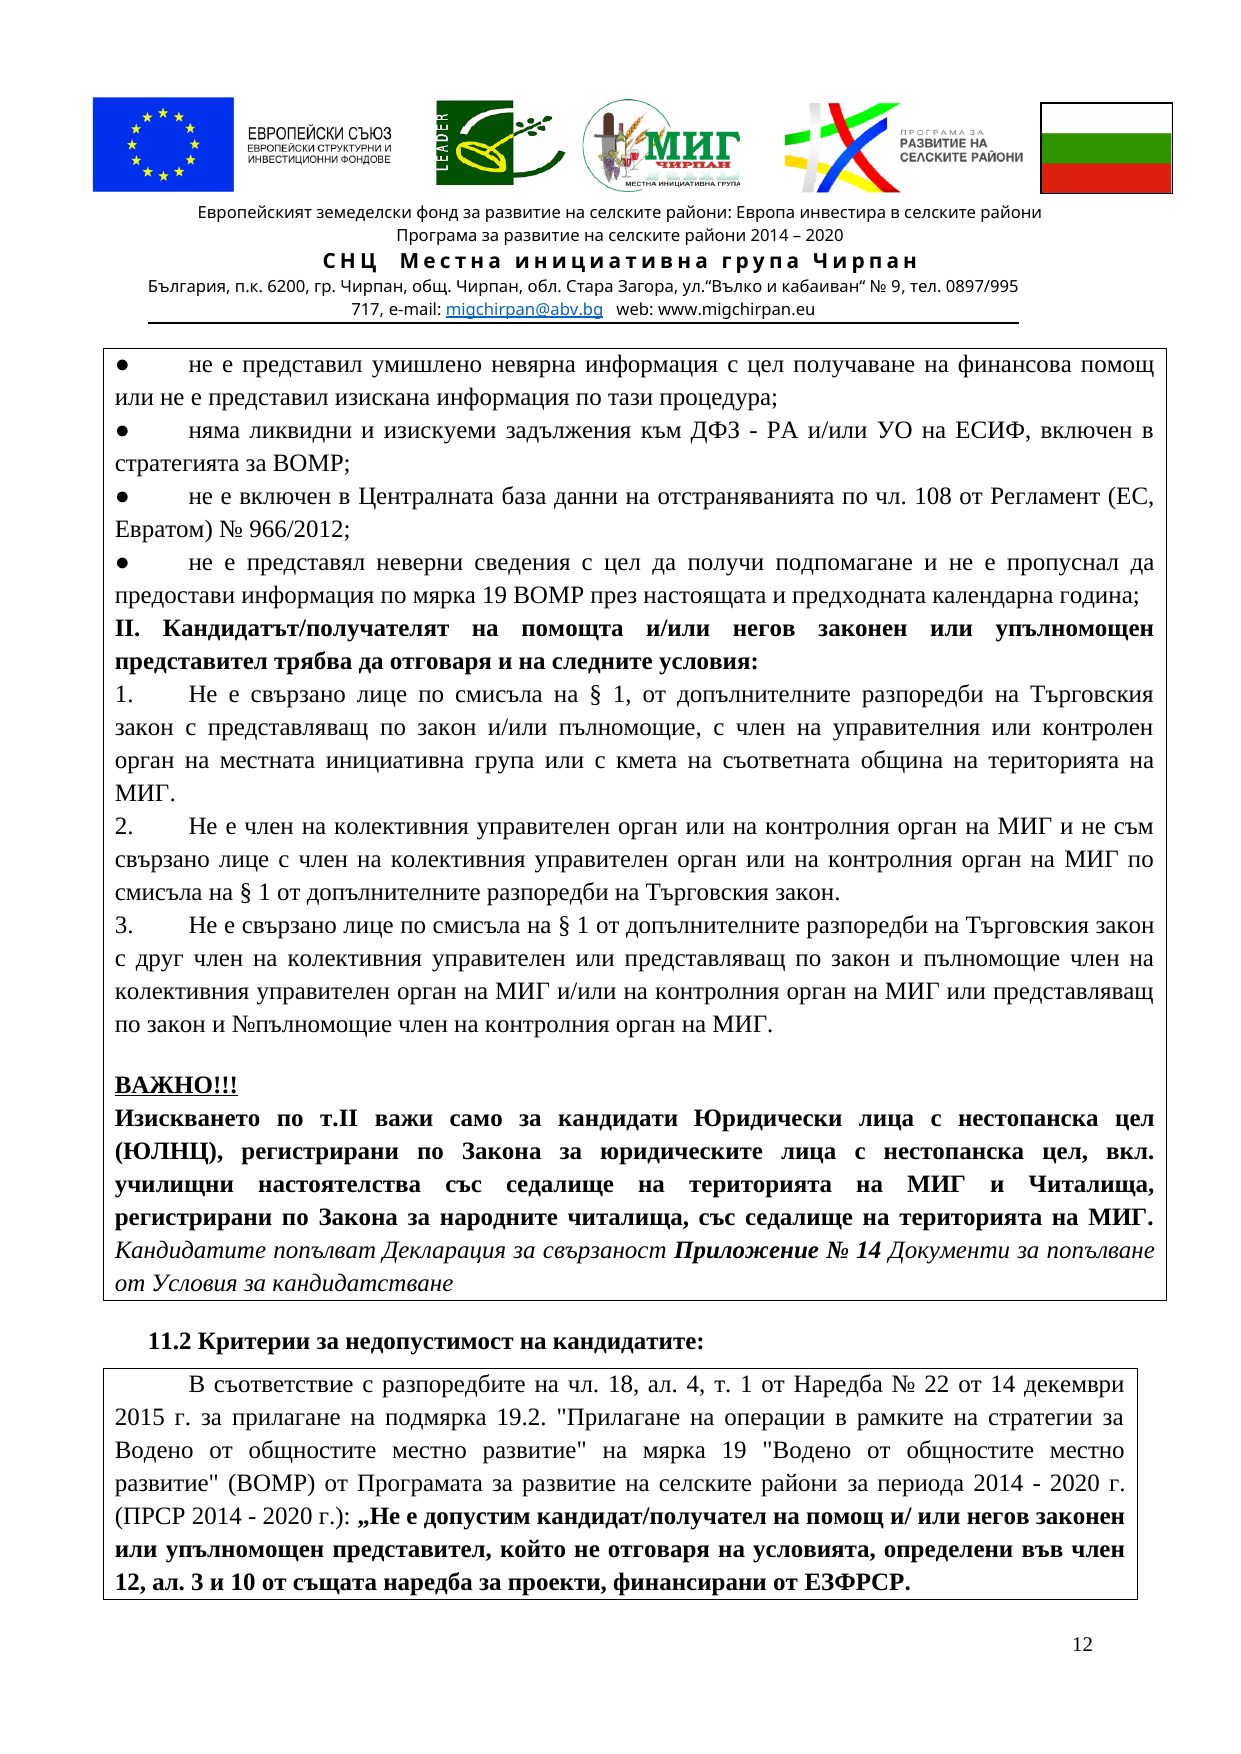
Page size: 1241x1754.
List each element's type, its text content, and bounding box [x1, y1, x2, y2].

subtitle 11.2 Критерии за недопустимост на кандидатите: [148, 1326, 1093, 1355]
picture [79, 82, 425, 202]
picture [770, 95, 1033, 199]
picture [436, 100, 569, 185]
picture [582, 99, 741, 192]
